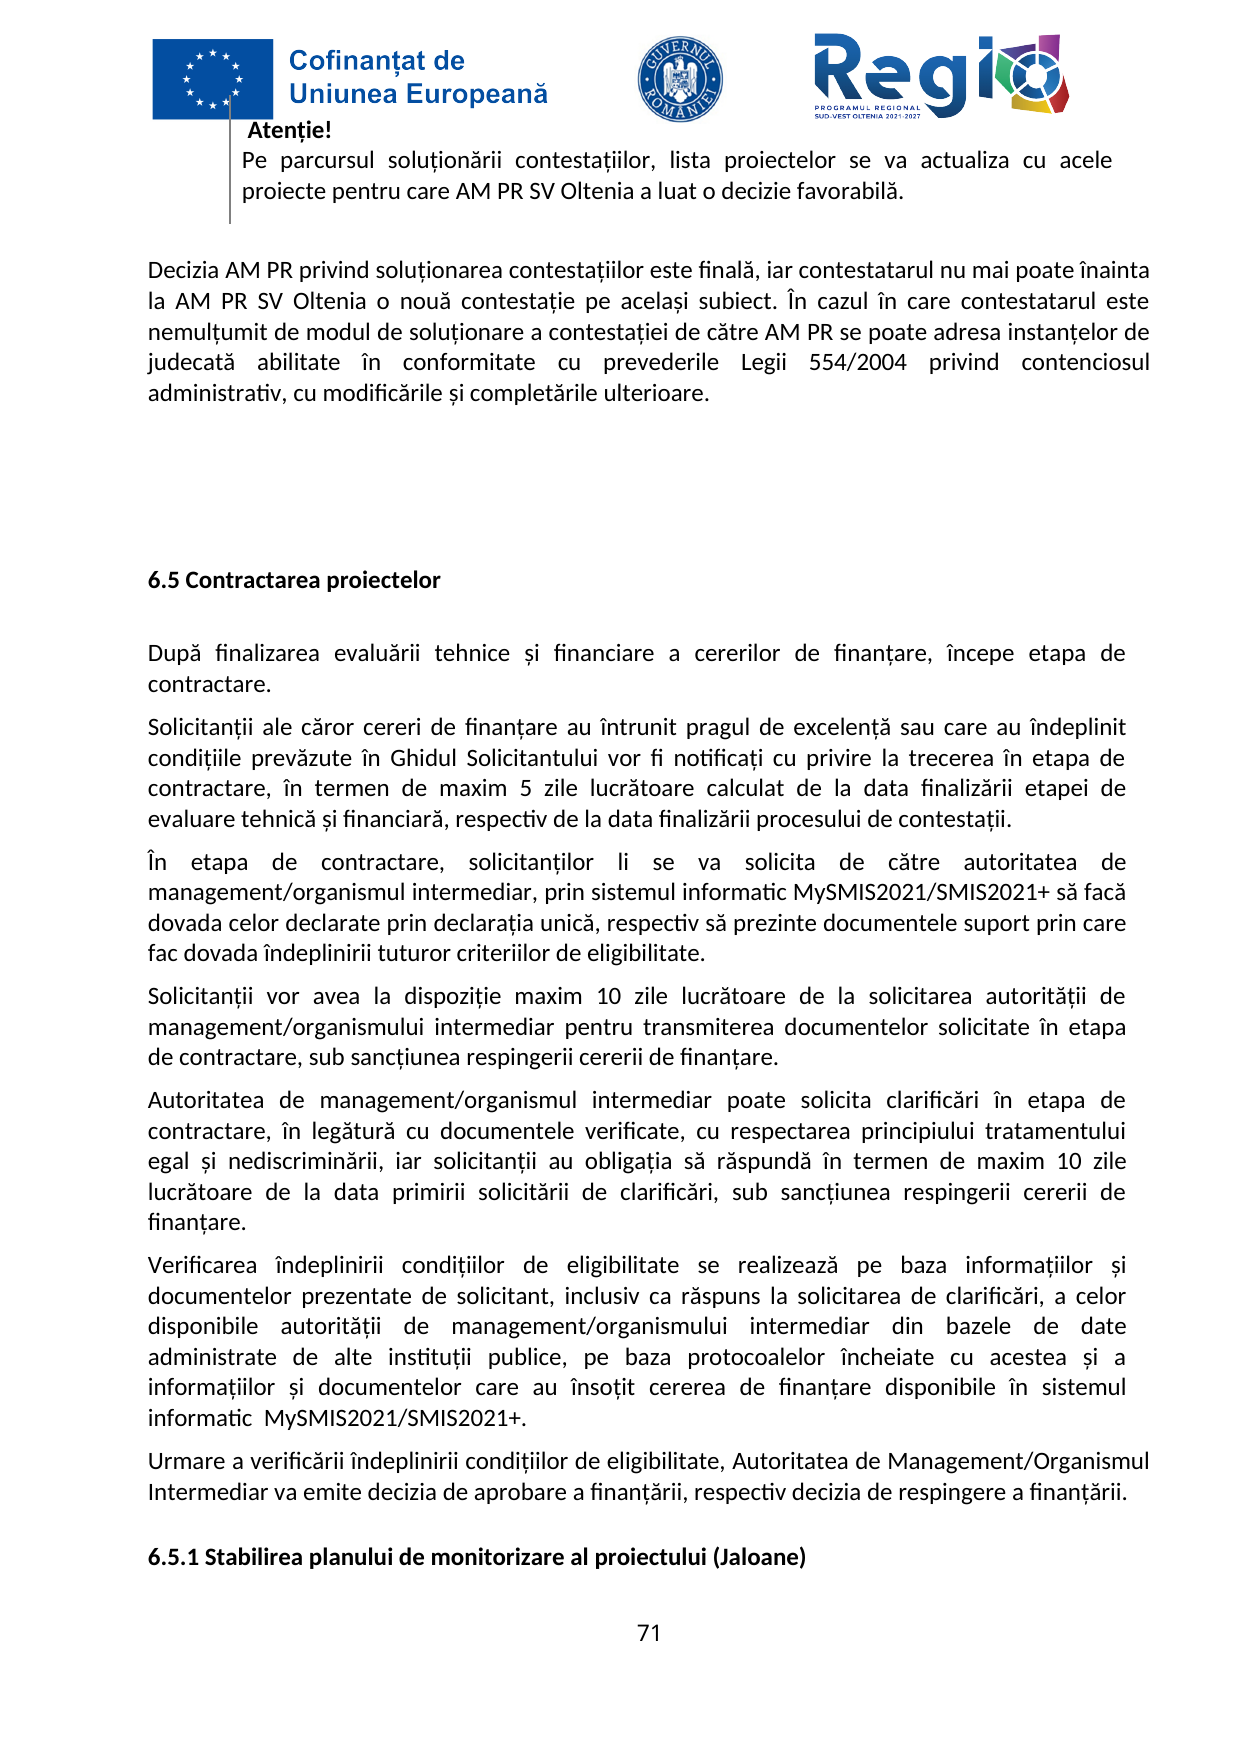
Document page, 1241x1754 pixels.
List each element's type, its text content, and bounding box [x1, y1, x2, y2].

subtitle 6.5 Contractarea proiectelor [148, 564, 1152, 594]
table_header Atenție! Pe parcursul soluționării contestațiilor, lista proiectelor se va actualiza cu acele proiecte pentru care AM PR SV Oltenia a luat o decizie favorabilă. [231, 95, 1125, 224]
text Autoritatea de management/organismul intermediar poate solicita clarificări în etapa de contractare, în legătură cu documentele verificate, cu respectarea principiului tratamentului egal și nediscriminării, iar solicitanții au obligația să răspundă în termen de maxim 10 zile lucrătoare de la data primirii solicitării de clarificări, sub sancțiunea respingerii cererii de finanțare. [148, 1084, 1128, 1237]
picture [633, 34, 728, 95]
picture [147, 34, 550, 123]
subtitle 6.5.1 Stabilirea planului de monitorizare al proiectului (Jaloane) [148, 1541, 1152, 1571]
text După finalizarea evaluării tehnice și financiare a cererilor de finanțare, începe etapa de contractare. [148, 638, 1128, 699]
picture [812, 32, 1071, 95]
text Urmare a verificării îndeplinirii condițiilor de eligibilitate, Autoritatea de Management/Organismul Intermediar va emite decizia de aprobare a finanțării, respectiv decizia de respingere a finanțării. [148, 1445, 1152, 1506]
table_header [148, 95, 229, 224]
text În etapa de contractare, solicitanților li se va solicita de către autoritatea de management/organismul intermediar, prin sistemul informatic MySMIS2021/SMIS2021+ să facă dovada celor declarate prin declarația unică, respectiv să prezinte documentele suport prin care fac dovada îndeplinirii tuturor criteriilor de eligibilitate. [148, 846, 1128, 968]
text Solicitanții vor avea la dispoziție maxim 10 zile lucrătoare de la solicitarea autorității de management/organismului intermediar pentru transmiterea documentelor solicitate în etapa de contractare, sub sancțiunea respingerii cererii de finanțare. [148, 980, 1128, 1072]
text Decizia AM PR privind soluţionarea contestaţiilor este finală, iar contestatarul nu mai poate înainta la AM PR SV Oltenia o nouă contestație pe același subiect. În cazul în care contestatarul este nemulțumit de modul de soluționare a contestației de către AM PR se poate adresa instanțelor de judecată abilitate în conformitate cu prevederile Legii 554/2004 privind contenciosul administrativ, cu modificările şi completările ulterioare. [148, 255, 1152, 407]
text Verificarea îndeplinirii condițiilor de eligibilitate se realizează pe baza informațiilor și documentelor prezentate de solicitant, inclusiv ca răspuns la solicitarea de clarificări, a celor disponibile autorității de management/organismului intermediar din bazele de date administrate de alte instituții publice, pe baza protocoalelor încheiate cu acestea și a informațiilor și documentelor care au însoțit cererea de finanțare disponibile în sistemul informatic MySMIS2021/SMIS2021+. [148, 1249, 1128, 1433]
text Solicitanții ale căror cereri de finanțare au întrunit pragul de excelență sau care au îndeplinit condițiile prevăzute în Ghidul Solicitantului vor fi notificați cu privire la trecerea în etapa de contractare, în termen de maxim 5 zile lucrătoare calculat de la data finalizării etapei de evaluare tehnică și financiară, respectiv de la data finalizării procesului de contestații. [148, 711, 1128, 833]
